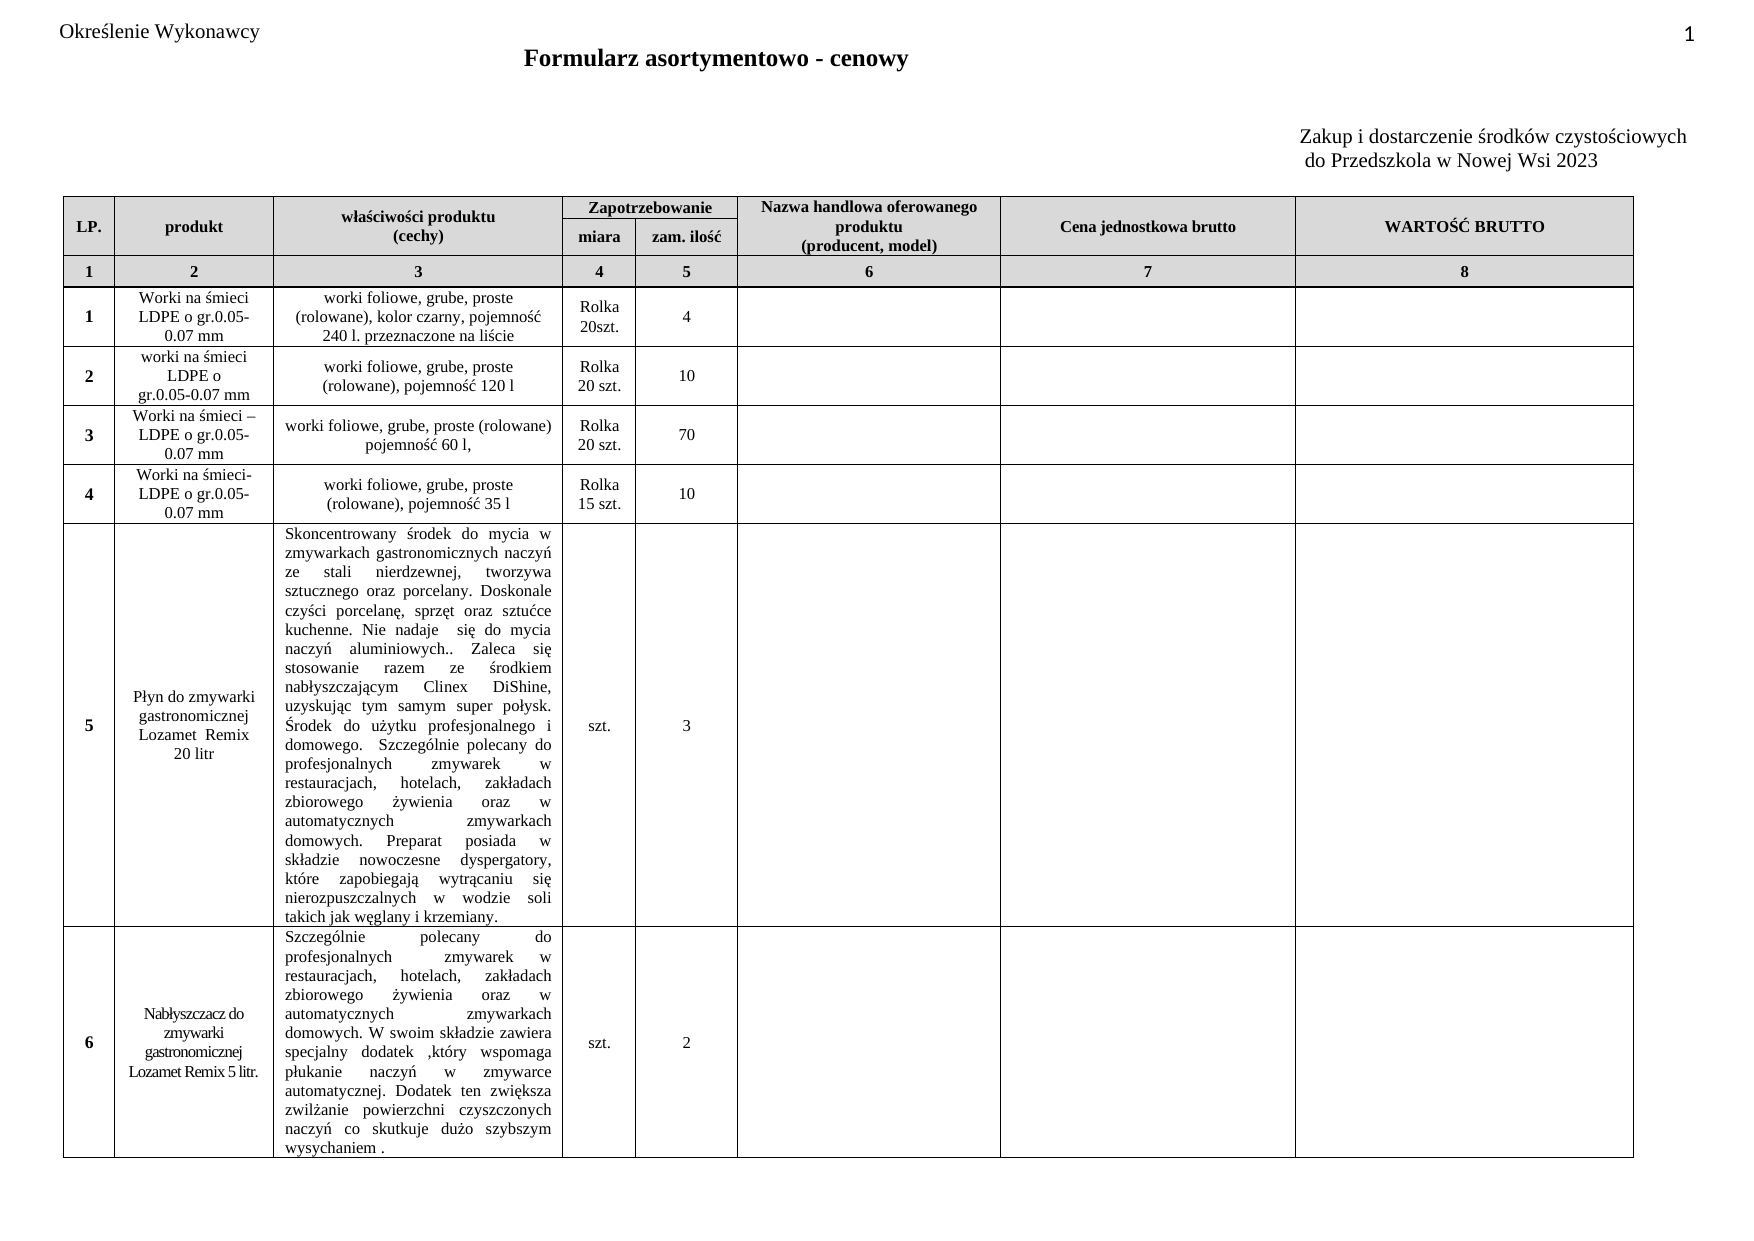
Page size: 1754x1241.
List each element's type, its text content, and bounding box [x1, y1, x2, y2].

table_cell 10 [636, 465, 737, 523]
table_cell worki foliowe, grube, proste (rolowane), pojemność 120 l [274, 347, 562, 404]
table_cell 5 [636, 256, 737, 286]
table_header WARTOŚĆ BRUTTO [1296, 197, 1633, 255]
table_header produkt [115, 197, 273, 255]
table_cell Rolka 15 szt. [563, 465, 635, 523]
table_cell [738, 288, 1000, 346]
table_cell [1296, 347, 1633, 404]
table_cell [1296, 465, 1633, 523]
table_cell 4 [636, 288, 737, 346]
table_cell 1 [64, 256, 114, 286]
table_header Zapotrzebowanie [563, 197, 737, 218]
table_cell worki foliowe, grube, proste (rolowane), kolor czarny, pojemność 240 l. przeznaczone na liście [274, 288, 562, 346]
table_cell 3 [636, 524, 737, 926]
table_cell 2 [115, 256, 273, 286]
table_cell [738, 927, 1000, 1157]
table_cell Szczególnie polecany do profesjonalnych zmywarek w restauracjach, hotelach, zakładach zbiorowego żywienia oraz w automatycznych zmywarkach domowych. W swoim składzie zawiera specjalny dodatek ,który wspomaga płukanie naczyń w zmywarce automatycznej. Dodatek ten zwiększa zwilżanie powierzchni czyszczonych naczyń co skutkuje dużo szybszym wysychaniem . [274, 927, 562, 1157]
table_cell [1296, 524, 1633, 926]
table_cell 2 [636, 927, 737, 1157]
table_cell [1001, 524, 1295, 926]
table_cell 1 [64, 288, 114, 346]
table_cell 10 [636, 347, 737, 404]
table_cell szt. [563, 524, 635, 926]
table_cell [1296, 288, 1633, 346]
table_cell zam. ilość [636, 219, 737, 255]
table_cell [1001, 288, 1295, 346]
table_cell 6 [738, 256, 1000, 286]
table_cell [1001, 347, 1295, 404]
table_cell [738, 465, 1000, 523]
table_header właściwości produktu (cechy) [274, 197, 562, 255]
table_cell Skoncentrowany środek do mycia w zmywarkach gastronomicznych naczyń ze stali nierdzewnej, tworzywa sztucznego oraz porcelany. Doskonale czyści porcelanę, sprzęt oraz sztućce kuchenne. Nie nadaje się do mycia naczyń aluminiowych.. Zaleca się stosowanie razem ze środkiem nabłyszczającym Clinex DiShine, uzyskując tym samym super połysk. Środek do użytku profesjonalnego i domowego. Szczególnie polecany do profesjonalnych zmywarek w restauracjach, hotelach, zakładach zbiorowego żywienia oraz w automatycznych zmywarkach domowych. Preparat posiada w składzie nowoczesne dyspergatory, które zapobiegają wytrącaniu się nierozpuszczalnych w wodzie soli takich jak węglany i krzemiany. [274, 524, 562, 926]
table_cell 70 [636, 406, 737, 464]
table_cell 4 [563, 256, 635, 286]
table_cell Worki na śmieci LDPE o gr.0.05-0.07 mm [115, 288, 273, 346]
table_cell Rolka 20szt. [563, 288, 635, 346]
table_cell [1001, 465, 1295, 523]
table_header Cena jednostkowa brutto [1001, 197, 1295, 255]
table_cell [738, 347, 1000, 404]
table_header LP. [64, 197, 114, 255]
table_cell szt. [563, 927, 635, 1157]
table_cell [1296, 406, 1633, 464]
table_cell Rolka 20 szt. [563, 347, 635, 404]
table_cell [738, 524, 1000, 926]
table_cell miara [563, 219, 635, 255]
table_cell [1001, 406, 1295, 464]
table_cell [1001, 927, 1295, 1157]
table_cell 7 [1001, 256, 1295, 286]
table_cell Płyn do zmywarki gastronomicznej Lozamet Remix 20 litr [115, 524, 273, 926]
table_cell 3 [274, 256, 562, 286]
table_header Nazwa handlowa oferowanego produktu (producent, model) [738, 197, 1000, 255]
table_cell worki foliowe, grube, proste (rolowane) pojemność 60 l, [274, 406, 562, 464]
table_cell worki na śmieci LDPE o gr.0.05-0.07 mm [115, 347, 273, 404]
table_cell 3 [64, 406, 114, 464]
table_cell 5 [64, 524, 114, 926]
table_cell 4 [64, 465, 114, 523]
table_cell [738, 406, 1000, 464]
table_cell [1296, 927, 1633, 1157]
table_cell worki foliowe, grube, proste (rolowane), pojemność 35 l [274, 465, 562, 523]
table_cell Worki na śmieci – LDPE o gr.0.05-0.07 mm [115, 406, 273, 464]
table_cell 8 [1296, 256, 1633, 286]
table_cell Worki na śmieci- LDPE o gr.0.05-0.07 mm [115, 465, 273, 523]
table_cell 2 [64, 347, 114, 404]
table_cell Rolka 20 szt. [563, 406, 635, 464]
table_cell 6 [64, 927, 114, 1157]
table_cell Nabłyszczacz do zmywarki gastronomicznej Lozamet Remix 5 litr. [115, 927, 273, 1157]
